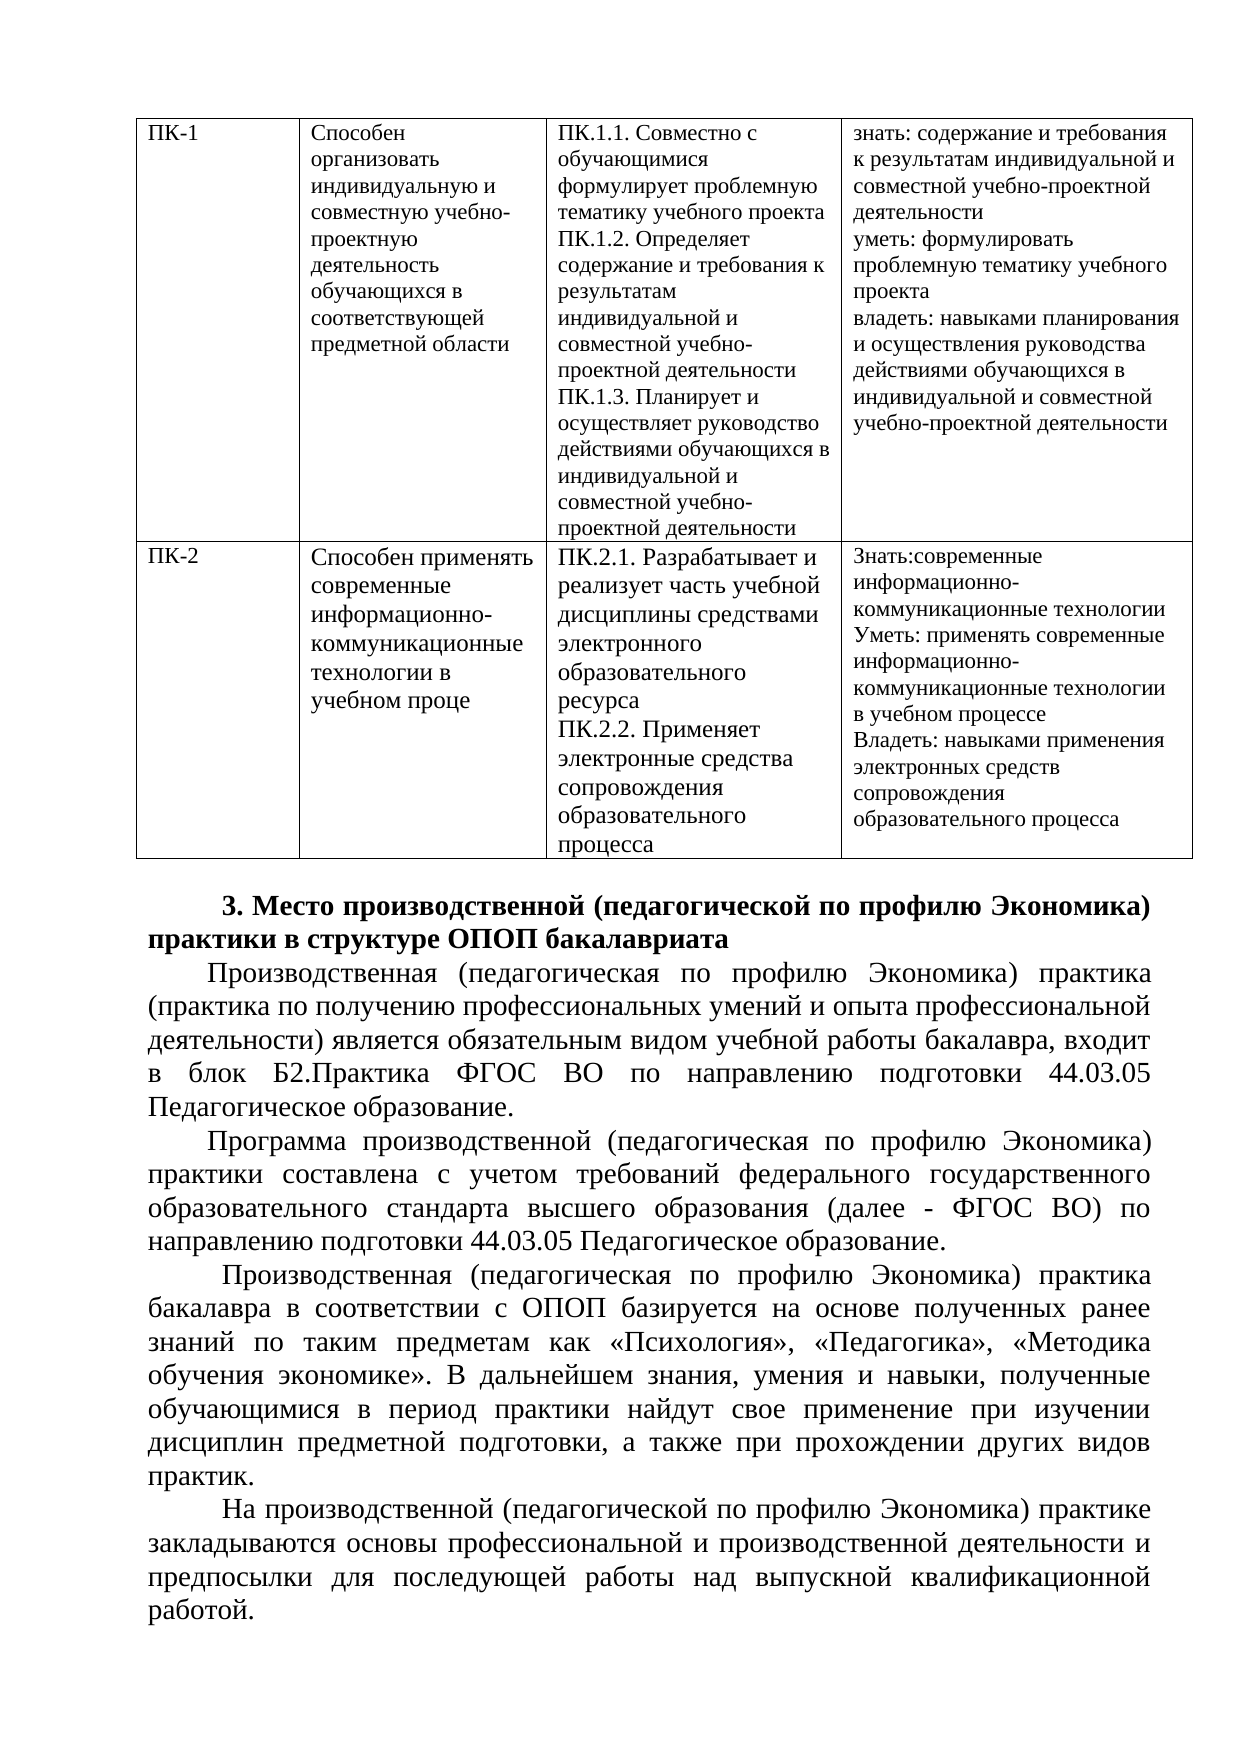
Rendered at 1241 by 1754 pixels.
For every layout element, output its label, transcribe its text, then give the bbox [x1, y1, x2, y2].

table_cell ПК-1 [137, 119, 299, 541]
text 3. Место производственной (педагогической по профилю Экономика) практики в структуре ОПОП бакалавриата [148, 888, 1152, 955]
text На производственной (педагогической по профилю Экономика) практике закладываются основы профессиональной и производственной деятельности и предпосылки для последующей работы над выпускной квалификационной работой. [148, 1492, 1152, 1626]
table_cell ПК-2 [137, 542, 299, 858]
table_cell Знать:современные информационно-коммуникационные технологии Уметь: применять современные информационно-коммуникационные технологии в учебном процессе Владеть: навыками применения электронных средств сопровождения образовательного процесса [842, 542, 1192, 858]
table_cell знать: содержание и требования к результатам индивидуальной и совместной учебно-проектной деятельности уметь: формулировать проблемную тематику учебного проекта владеть: навыками планирования и осуществления руководства действиями обучающихся в индивидуальной и совместной учебно-проектной деятельности [842, 119, 1192, 541]
text Программа производственной (педагогическая по профилю Экономика) практики составлена с учетом требований федерального государственного образовательного стандарта высшего образования (далее - ФГОС ВО) по направлению подготовки 44.03.05 Педагогическое образование. [148, 1123, 1152, 1257]
text Производственная (педагогическая по профилю Экономика) практика (практика по получению профессиональных умений и опыта профессиональной деятельности) является обязательным видом учебной работы бакалавра, входит в блок Б2.Практика ФГОС ВО по направлению подготовки 44.03.05 Педагогическое образование. [148, 955, 1152, 1123]
table_cell ПК.2.1. Разрабатывает и реализует часть учебной дисциплины средствами электронного образовательного ресурса ПК.2.2. Применяет электронные средства сопровождения образовательного процесса [547, 542, 841, 858]
table_cell Способен применять современные информационно-коммуникационные технологии в учебном проце [300, 542, 546, 858]
table_cell Способен организовать индивидуальную и совместную учебно-проектную деятельность обучающихся в соответствующей предметной области [300, 119, 546, 541]
text Производственная (педагогическая по профилю Экономика) практика бакалавра в соответствии с ОПОП базируется на основе полученных ранее знаний по таким предметам как «Психология», «Педагогика», «Методика обучения экономике». В дальнейшем знания, умения и навыки, полученные обучающимися в период практики найдут свое применение при изучении дисциплин предметной подготовки, а также при прохождении других видов практик. [148, 1257, 1152, 1492]
table_cell ПК.1.1. Совместно с обучающимися формулирует проблемную тематику учебного проекта ПК.1.2. Определяет содержание и требования к результатам индивидуальной и совместной учебно-проектной деятельности ПК.1.3. Планирует и осуществляет руководство действиями обучающихся в индивидуальной и совместной учебно-проектной деятельности [547, 119, 841, 541]
